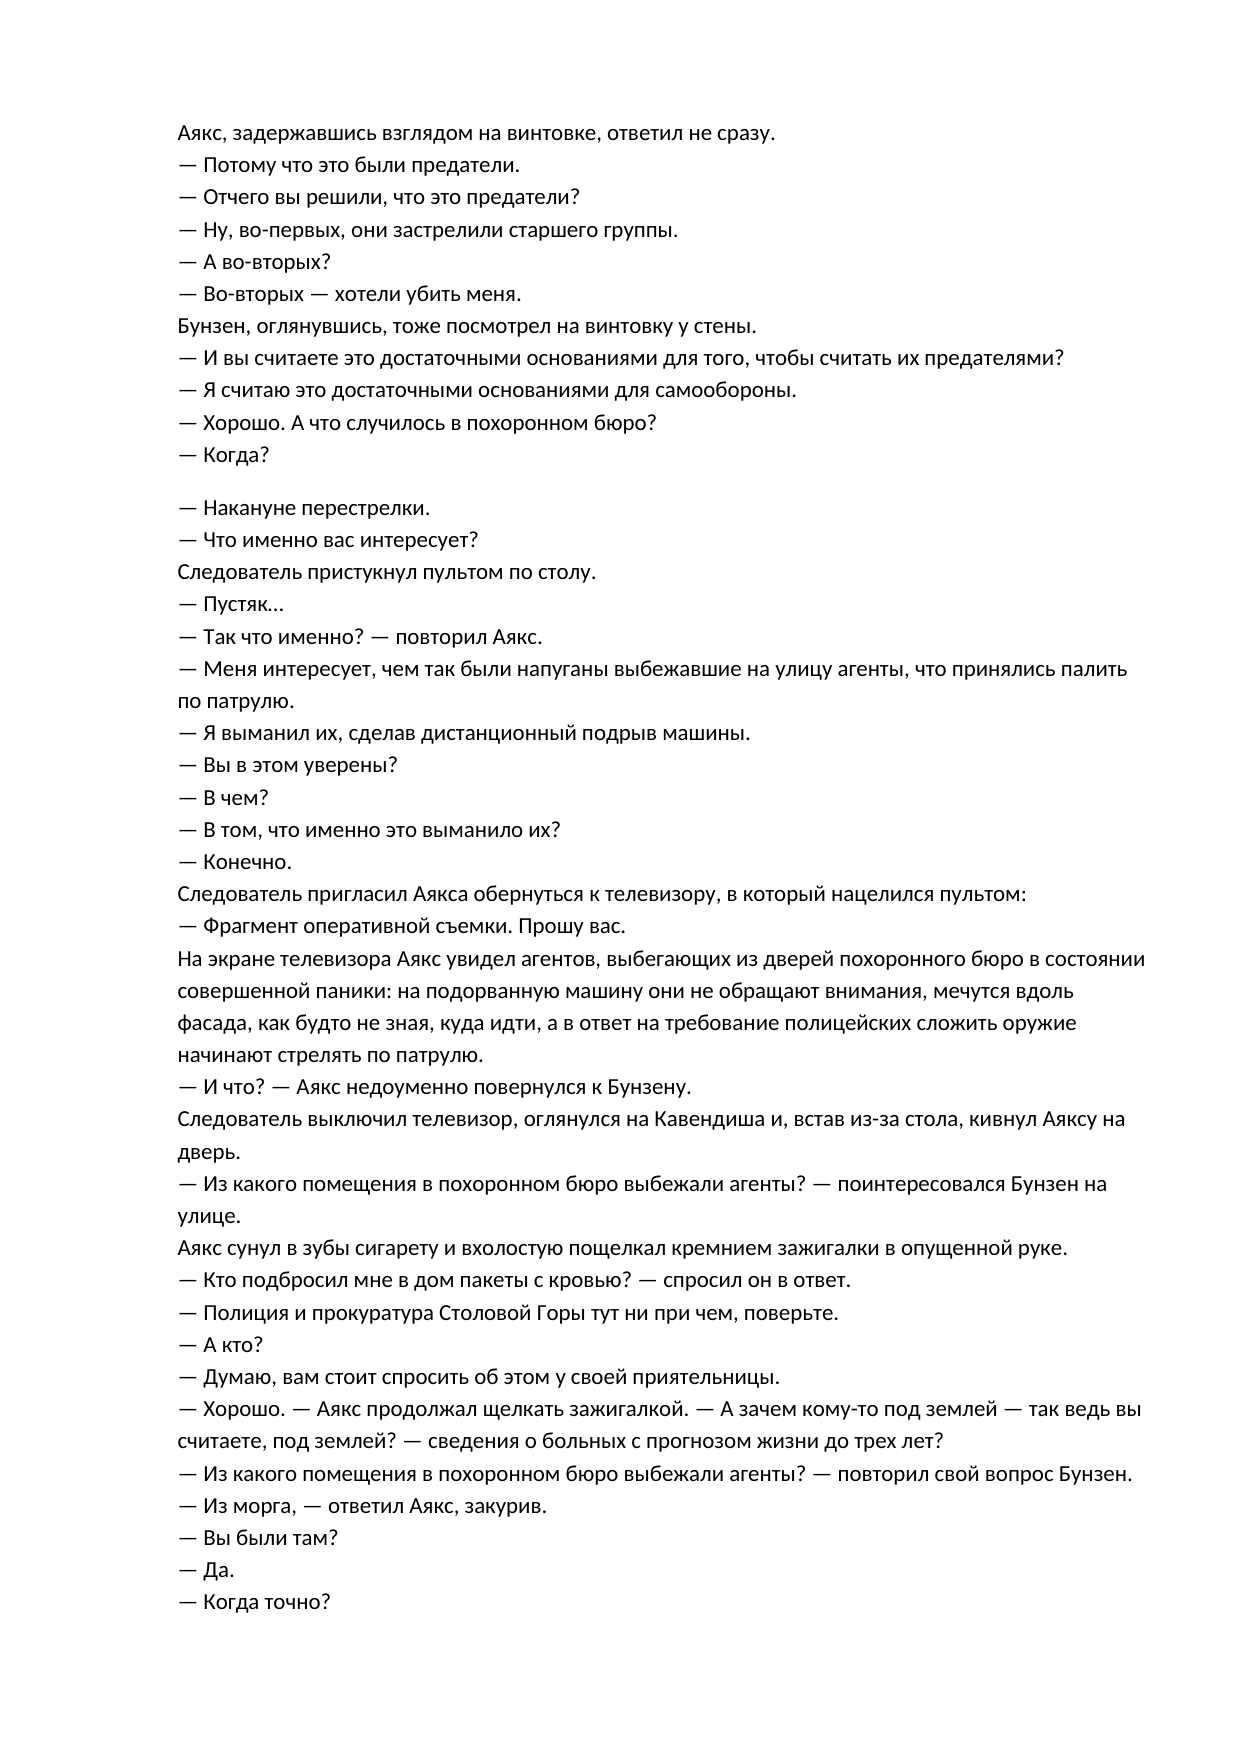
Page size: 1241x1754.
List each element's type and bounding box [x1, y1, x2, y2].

text [177, 118, 1152, 468]
text [177, 493, 1152, 1615]
